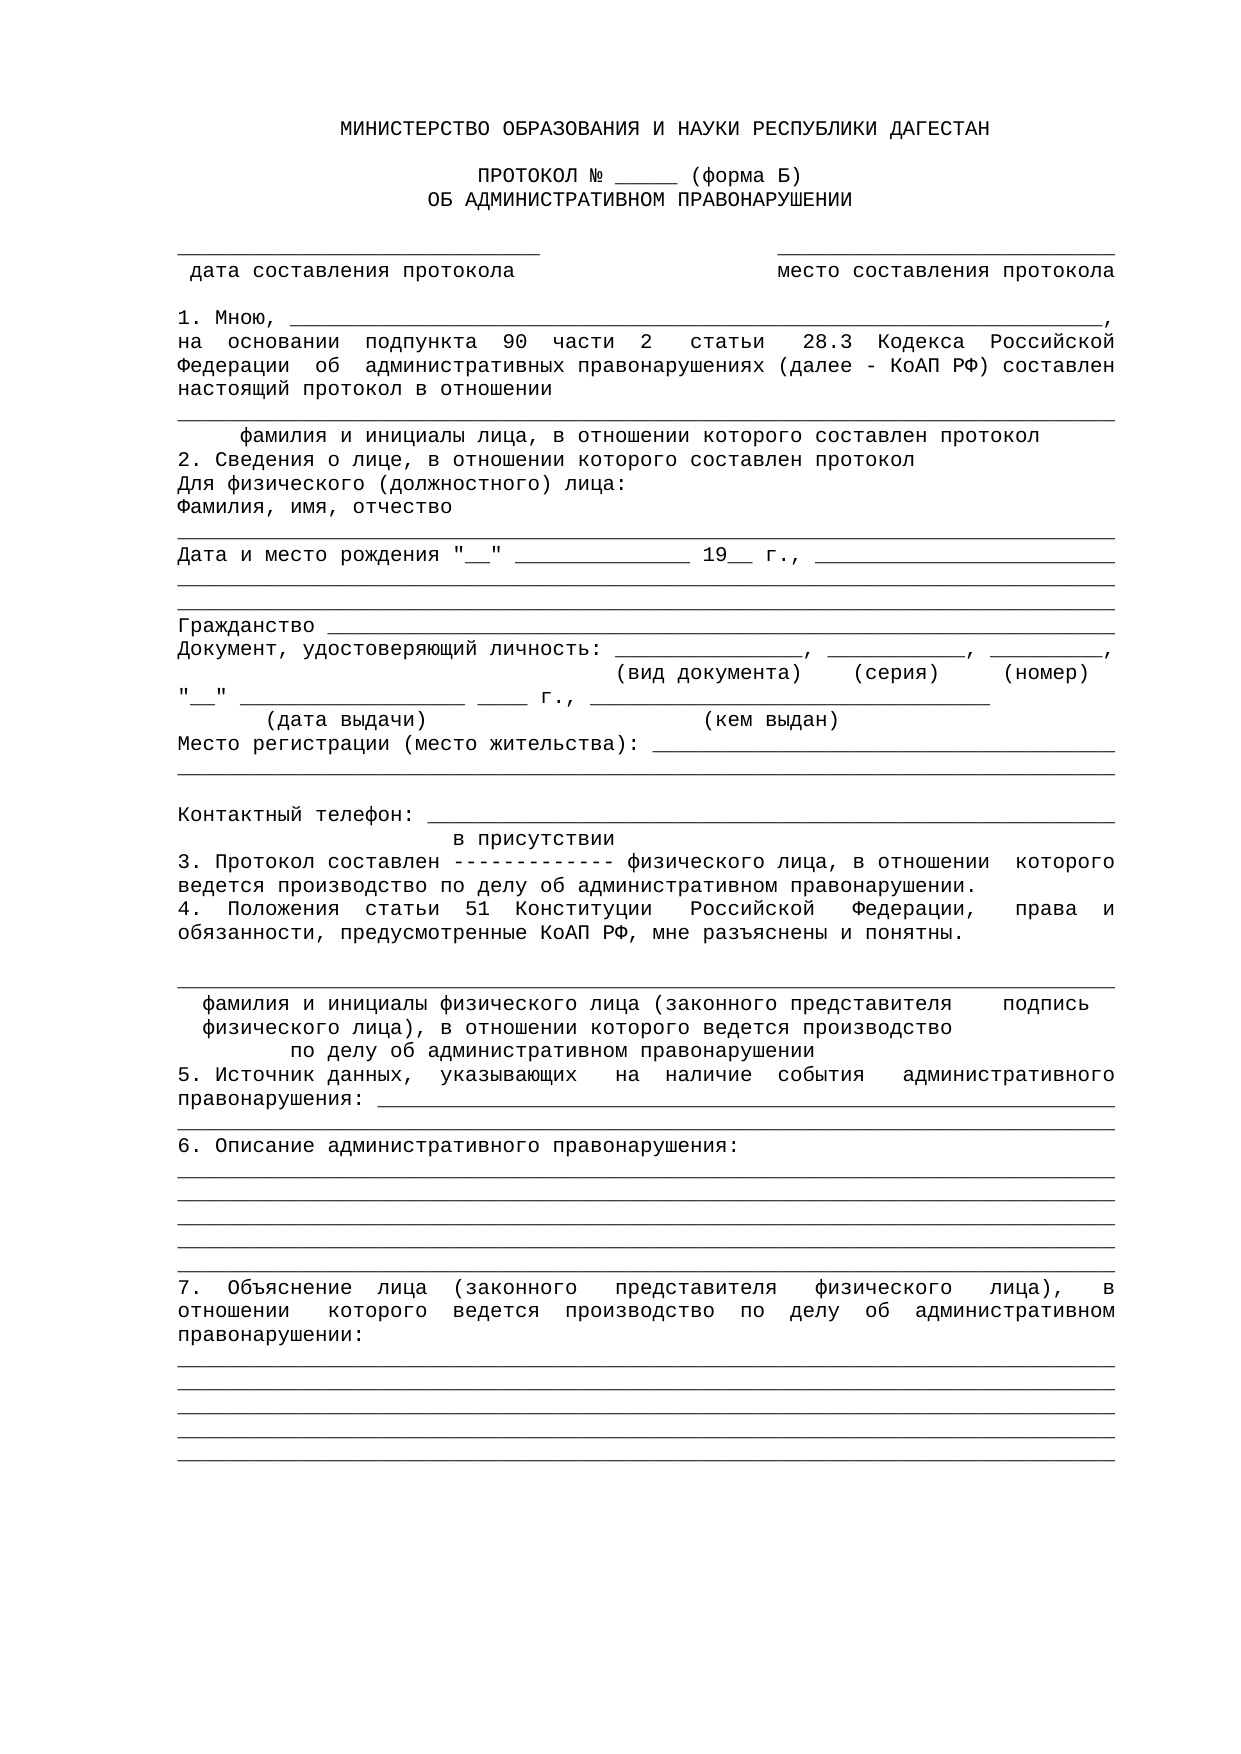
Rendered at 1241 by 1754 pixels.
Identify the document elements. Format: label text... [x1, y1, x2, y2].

text ПРОТОКОЛ № _____ (форма Б) [177, 165, 1152, 189]
text 7. Объяснение лица (законного представителя физического лица), в [177, 1277, 1152, 1300]
text ___________________________________________________________________________ [177, 591, 1152, 615]
text ___________________________________________________________________________ [177, 1371, 1152, 1395]
text ___________________________________________________________________________ [177, 1419, 1152, 1442]
text 3. Протокол составлен ------------- физического лица, в отношении которого [177, 851, 1152, 875]
text ___________________________________________________________________________ [177, 1111, 1152, 1135]
text отношении которого ведется производство по делу об административном [177, 1300, 1152, 1324]
text физического лица), в отношении которого ведется производство [177, 1017, 1152, 1040]
text Федерации об административных правонарушениях (далее - КоАП РФ) составлен [177, 354, 1152, 378]
text ___________________________________________________________________________ [177, 1395, 1152, 1419]
text ___________________________________________________________________________ [177, 567, 1152, 591]
text ___________________________________________________________________________ [177, 402, 1152, 426]
text ___________________________________________________________________________ [177, 757, 1152, 780]
text ___________________________________________________________________________ [177, 969, 1152, 993]
text дата составления протокола место составления протокола [177, 260, 1152, 284]
text ОБ АДМИНИСТРАТИВНОМ ПРАВОНАРУШЕНИИ [177, 189, 1152, 213]
text правонарушения: ___________________________________________________________ [177, 1088, 1152, 1111]
text 2. Сведения о лице, в отношении которого составлен протокол [177, 449, 1152, 473]
text Для физического (должностного) лица: [177, 473, 1152, 496]
text 6. Описание административного правонарушения: [177, 1135, 1152, 1158]
text ___________________________________________________________________________ [177, 1158, 1152, 1182]
text по делу об административном правонарушении [177, 1040, 1152, 1064]
text ___________________________________________________________________________ [177, 1206, 1152, 1229]
text правонарушении: [177, 1324, 1152, 1348]
text в присутствии [177, 827, 1152, 851]
text 1. Мною, _________________________________________________________________, [177, 307, 1152, 331]
text фамилия и инициалы физического лица (законного представителя подпись [177, 993, 1152, 1017]
text _____________________________ ___________________________ [177, 236, 1152, 260]
text обязанности, предусмотренные КоАП РФ, мне разъяснены и понятны. [177, 922, 1152, 946]
text 4. Положения статьи 51 Конституции Российской Федерации, права и [177, 898, 1152, 922]
text ___________________________________________________________________________ [177, 1348, 1152, 1371]
text 5. Источник данных, указывающих на наличие события административного [177, 1064, 1152, 1088]
text фамилия и инициалы лица, в отношении которого составлен протокол [177, 426, 1152, 449]
text ___________________________________________________________________________ [177, 520, 1152, 544]
text ___________________________________________________________________________ [177, 1442, 1152, 1466]
text (дата выдачи) (кем выдан) [177, 709, 1152, 733]
text на основании подпункта 90 части 2 статьи 28.3 Кодекса Российской [177, 331, 1152, 354]
text ведется производство по делу об административном правонарушении. [177, 875, 1152, 898]
text настоящий протокол в отношении [177, 378, 1152, 402]
text Документ, удостоверяющий личность: _______________, ___________, _________, [177, 638, 1152, 662]
text ___________________________________________________________________________ [177, 1182, 1152, 1206]
text (вид документа) (серия) (номер) [177, 662, 1152, 686]
text "__" __________________ ____ г., ________________________________ [177, 686, 1152, 709]
text Гражданство _______________________________________________________________ [177, 615, 1152, 638]
text Место регистрации (место жительства): _____________________________________ [177, 733, 1152, 757]
text МИНИСТЕРСТВО ОБРАЗОВАНИЯ И НАУКИ РЕСПУБЛИКИ ДАГЕСТАН [177, 118, 1152, 142]
text ___________________________________________________________________________ [177, 1229, 1152, 1253]
text ___________________________________________________________________________ [177, 1253, 1152, 1277]
text Фамилия, имя, отчество [177, 496, 1152, 520]
text Дата и место рождения "__" ______________ 19__ г., ________________________ [177, 544, 1152, 567]
text Контактный телефон: _______________________________________________________ [177, 804, 1152, 827]
